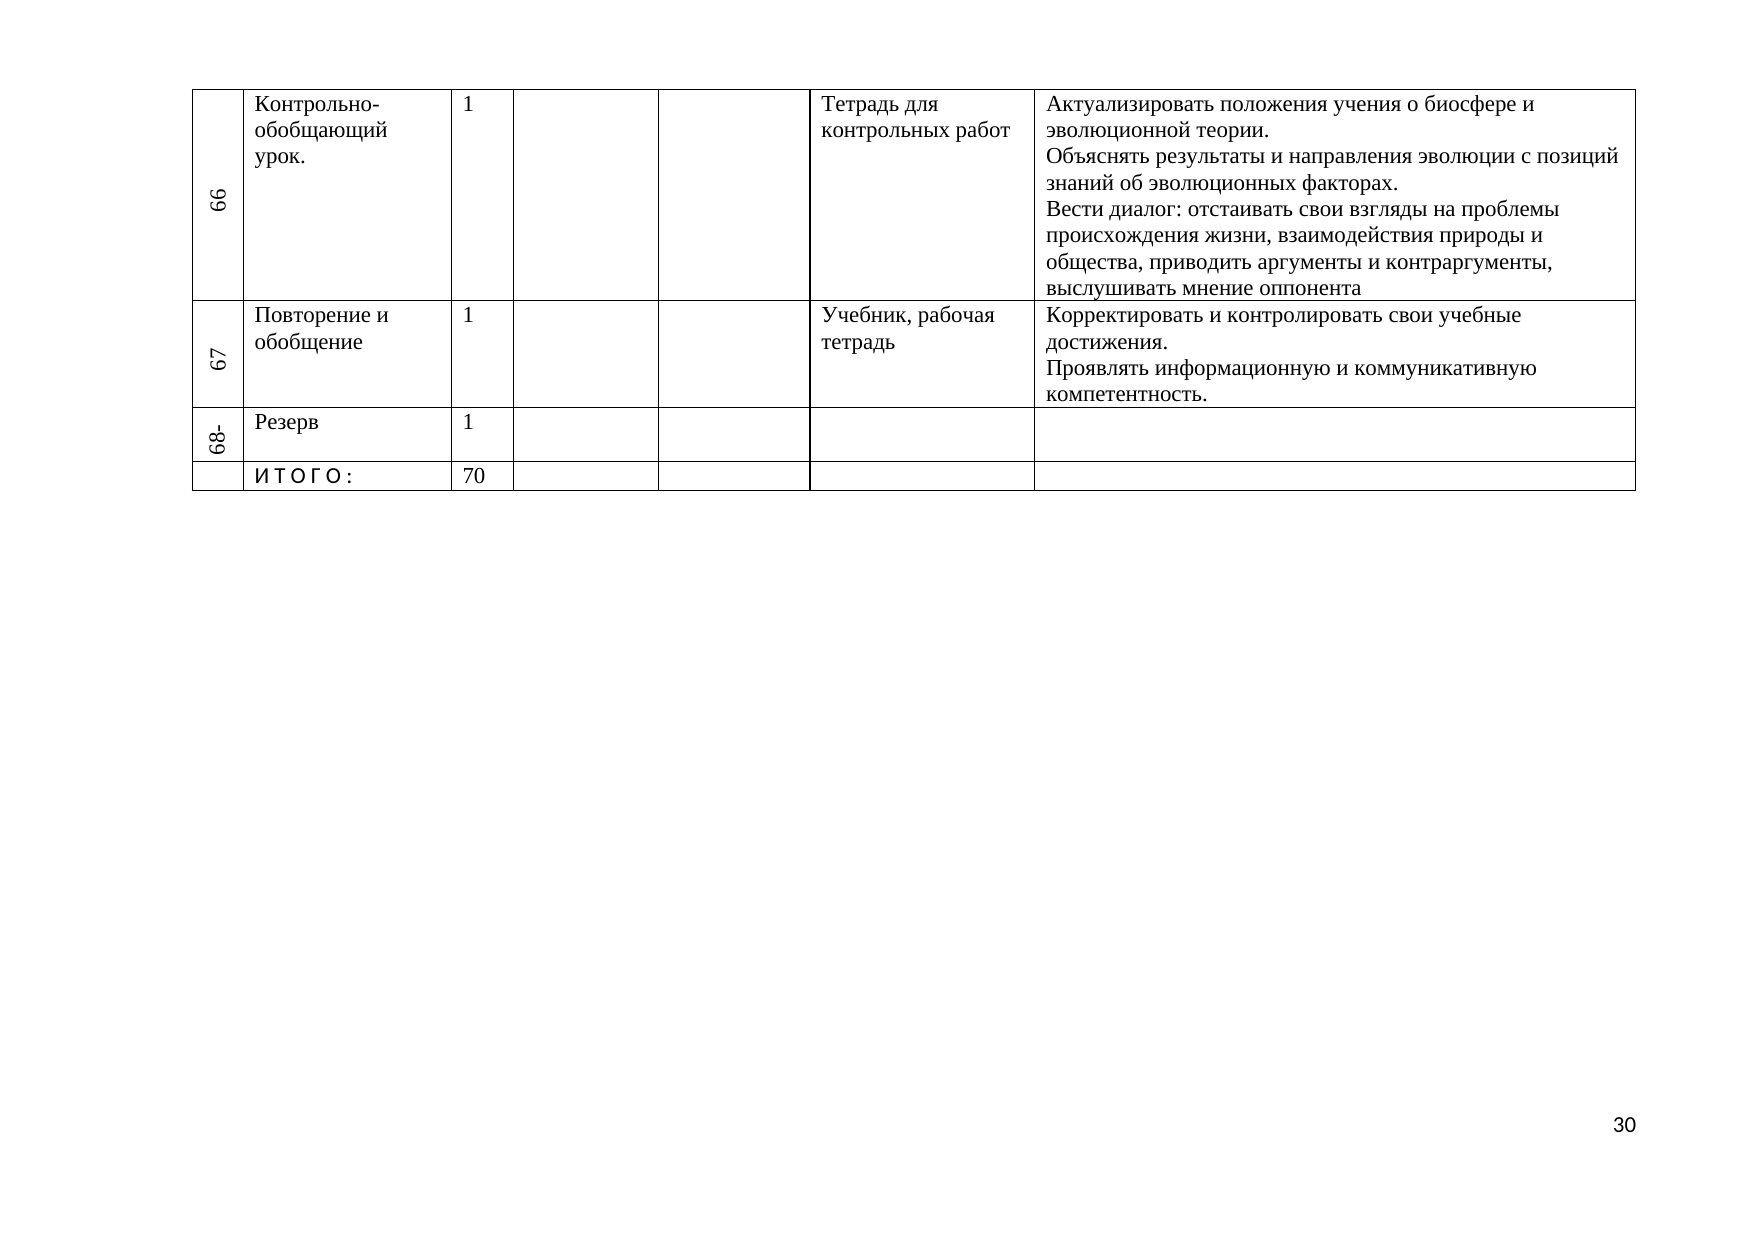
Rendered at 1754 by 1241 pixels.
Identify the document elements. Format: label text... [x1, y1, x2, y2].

table_cell 1 [452, 408, 513, 461]
table_cell Резерв [244, 408, 451, 461]
table_cell 1 [452, 301, 513, 407]
table_cell [514, 408, 658, 461]
table_cell [1035, 408, 1635, 461]
table_cell Корректировать и контролировать свои учебные достижения. Проявлять информационную и коммуникативную компетентность. [1035, 301, 1635, 407]
table_cell [659, 90, 809, 300]
table_cell [1035, 462, 1635, 490]
table_cell 1 [452, 90, 513, 300]
table_cell [811, 462, 1034, 490]
table_cell [514, 90, 658, 300]
table_cell 66 [193, 90, 243, 300]
table_cell Актуализировать положения учения о биосфере и эволюционной теории. Объяснять результаты и направления эволюции с позиций знаний об эволюционных факторах. Вести диалог: отстаивать свои взгляды на проблемы происхождения жизни, взаимодействия природы и общества, приводить аргументы и контраргументы, выслушивать мнение оппонента [1035, 90, 1635, 300]
table_cell [659, 462, 809, 490]
table_cell [514, 301, 658, 407]
table_cell 68-70 [193, 408, 243, 461]
table_cell [811, 408, 1034, 461]
table_cell 67 [193, 301, 243, 407]
table_cell [193, 462, 243, 490]
table_cell 70 [452, 462, 513, 490]
table_cell Тетрадь для контрольных работ [811, 90, 1034, 300]
table_cell [659, 408, 809, 461]
table_cell [659, 301, 809, 407]
table_cell [514, 462, 658, 490]
table_cell Учебник, рабочая тетрадь [811, 301, 1034, 407]
table_cell Контрольно-обобщающий урок. [244, 90, 451, 300]
table_cell И Т О Г О : [244, 462, 451, 490]
table_cell Повторение и обобщение [244, 301, 451, 407]
